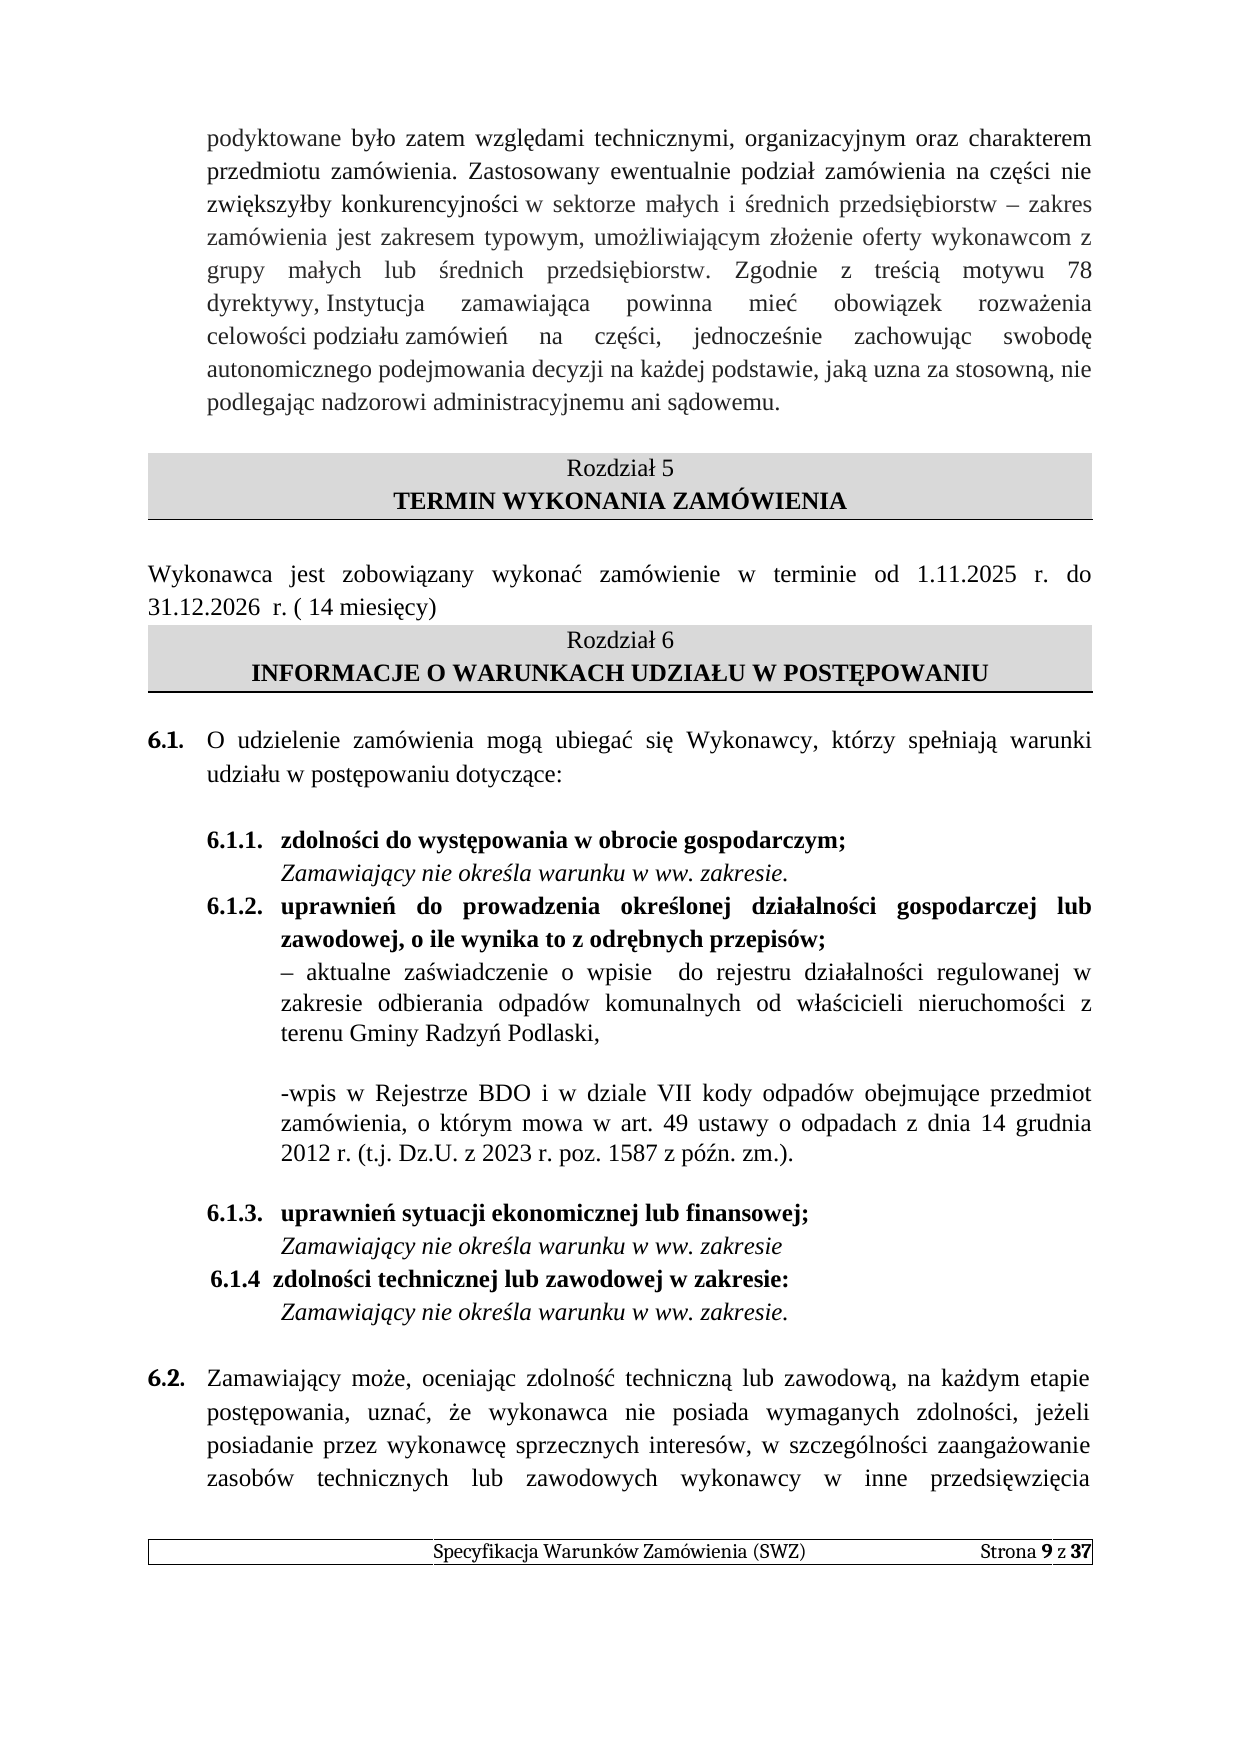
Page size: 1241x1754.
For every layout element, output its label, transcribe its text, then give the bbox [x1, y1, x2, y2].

list 6.1.4 zdolności technicznej lub zawodowej w zakresie: [148, 1264, 1093, 1293]
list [148, 1363, 1091, 1492]
list O udzielenie zamówienia mogą ubiegać się Wykonawcy, którzy spełniają warunki udziału w postępowaniu dotyczące: [148, 726, 1093, 788]
list uprawnień do prowadzenia określonej działalności gospodarczej lub zawodowej, o ile wynika to z odrębnych przepisów; [207, 891, 1093, 953]
text Zamawiający nie określa warunku w ww. zakresie. [281, 858, 1093, 887]
table_header Rozdział 6 INFORMACJE O WARUNKACH UDZIAŁU W POSTĘPOWANIU [148, 625, 1092, 691]
list uprawnień sytuacji ekonomicznej lub finansowej; [207, 1198, 1093, 1227]
list zdolności do występowania w obrocie gospodarczym; [207, 825, 1093, 854]
list – aktualne zaświadczenie o wpisie do rejestru działalności regulowanej w zakresie odbierania odpadów komunalnych od właścicieli nieruchomości z terenu Gminy Radzyń Podlaski, [281, 957, 1093, 1046]
text Zamawiający nie określa warunku w ww. zakresie [207, 1231, 1093, 1260]
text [207, 123, 1093, 416]
text Wykonawca jest zobowiązany wykonać zamówienie w terminie od 1.11.2025 r. do 31.12.2026 r. ( 14 miesięcy) [148, 559, 1093, 621]
list -wpis w Rejestrze BDO i w dziale VII kody odpadów obejmujące przedmiot zamówienia, o którym mowa w art. 49 ustawy o odpadach z dnia 14 grudnia 2012 r. (t.j. Dz.U. z 2023 r. poz. 1587 z późn. zm.). [281, 1078, 1093, 1167]
table_header Rozdział 5 TERMIN WYKONANIA ZAMÓWIENIA [148, 453, 1092, 519]
text Zamawiający nie określa warunku w ww. zakresie. [281, 1297, 1093, 1326]
